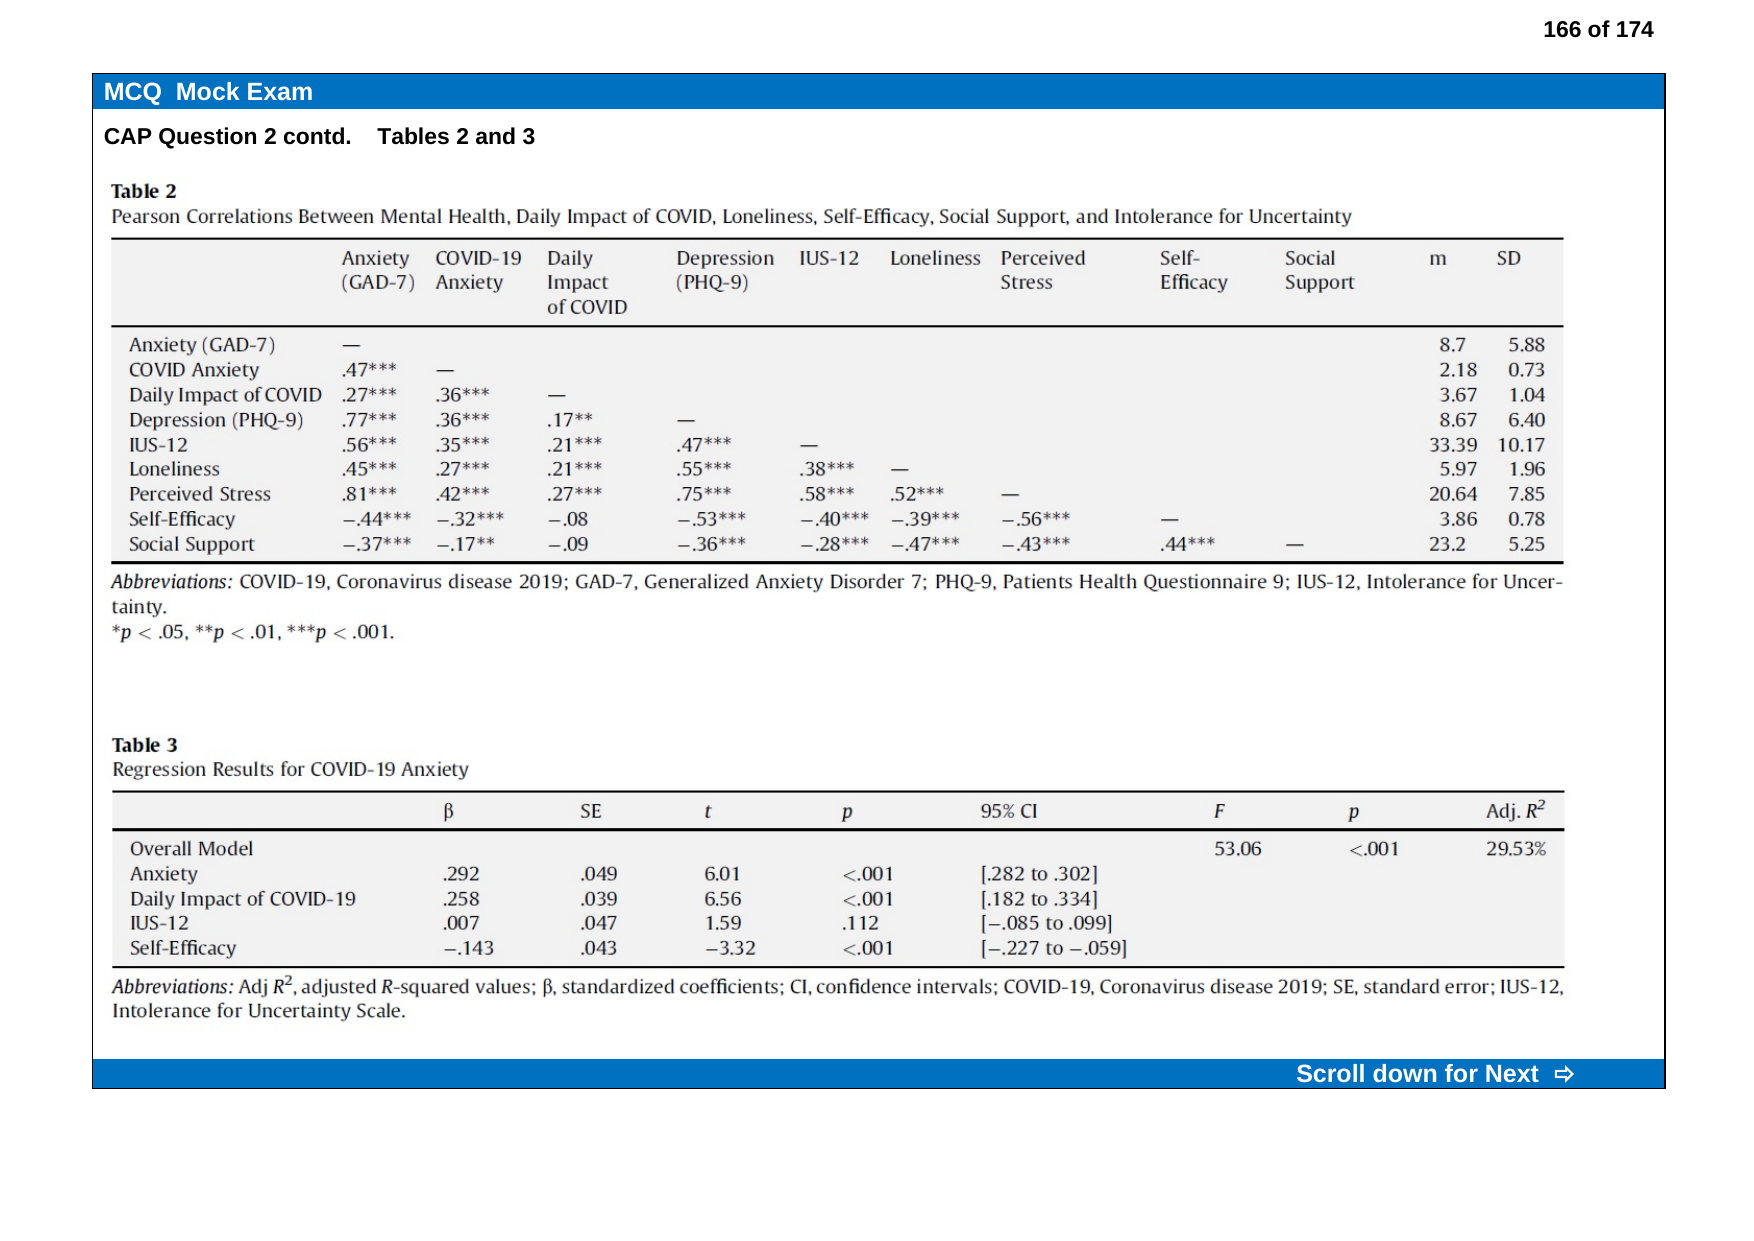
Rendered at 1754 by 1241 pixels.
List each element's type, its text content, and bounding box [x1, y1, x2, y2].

table_header MCQ Mock Exam [93, 74, 1664, 109]
picture [103, 733, 1578, 1033]
picture [103, 175, 1574, 654]
table_cell [93, 1059, 1285, 1088]
table_cell Scroll down for Next [1285, 1059, 1664, 1088]
table_cell CAP Question 2 contd. Tables 2 and 3 [93, 109, 1664, 1059]
